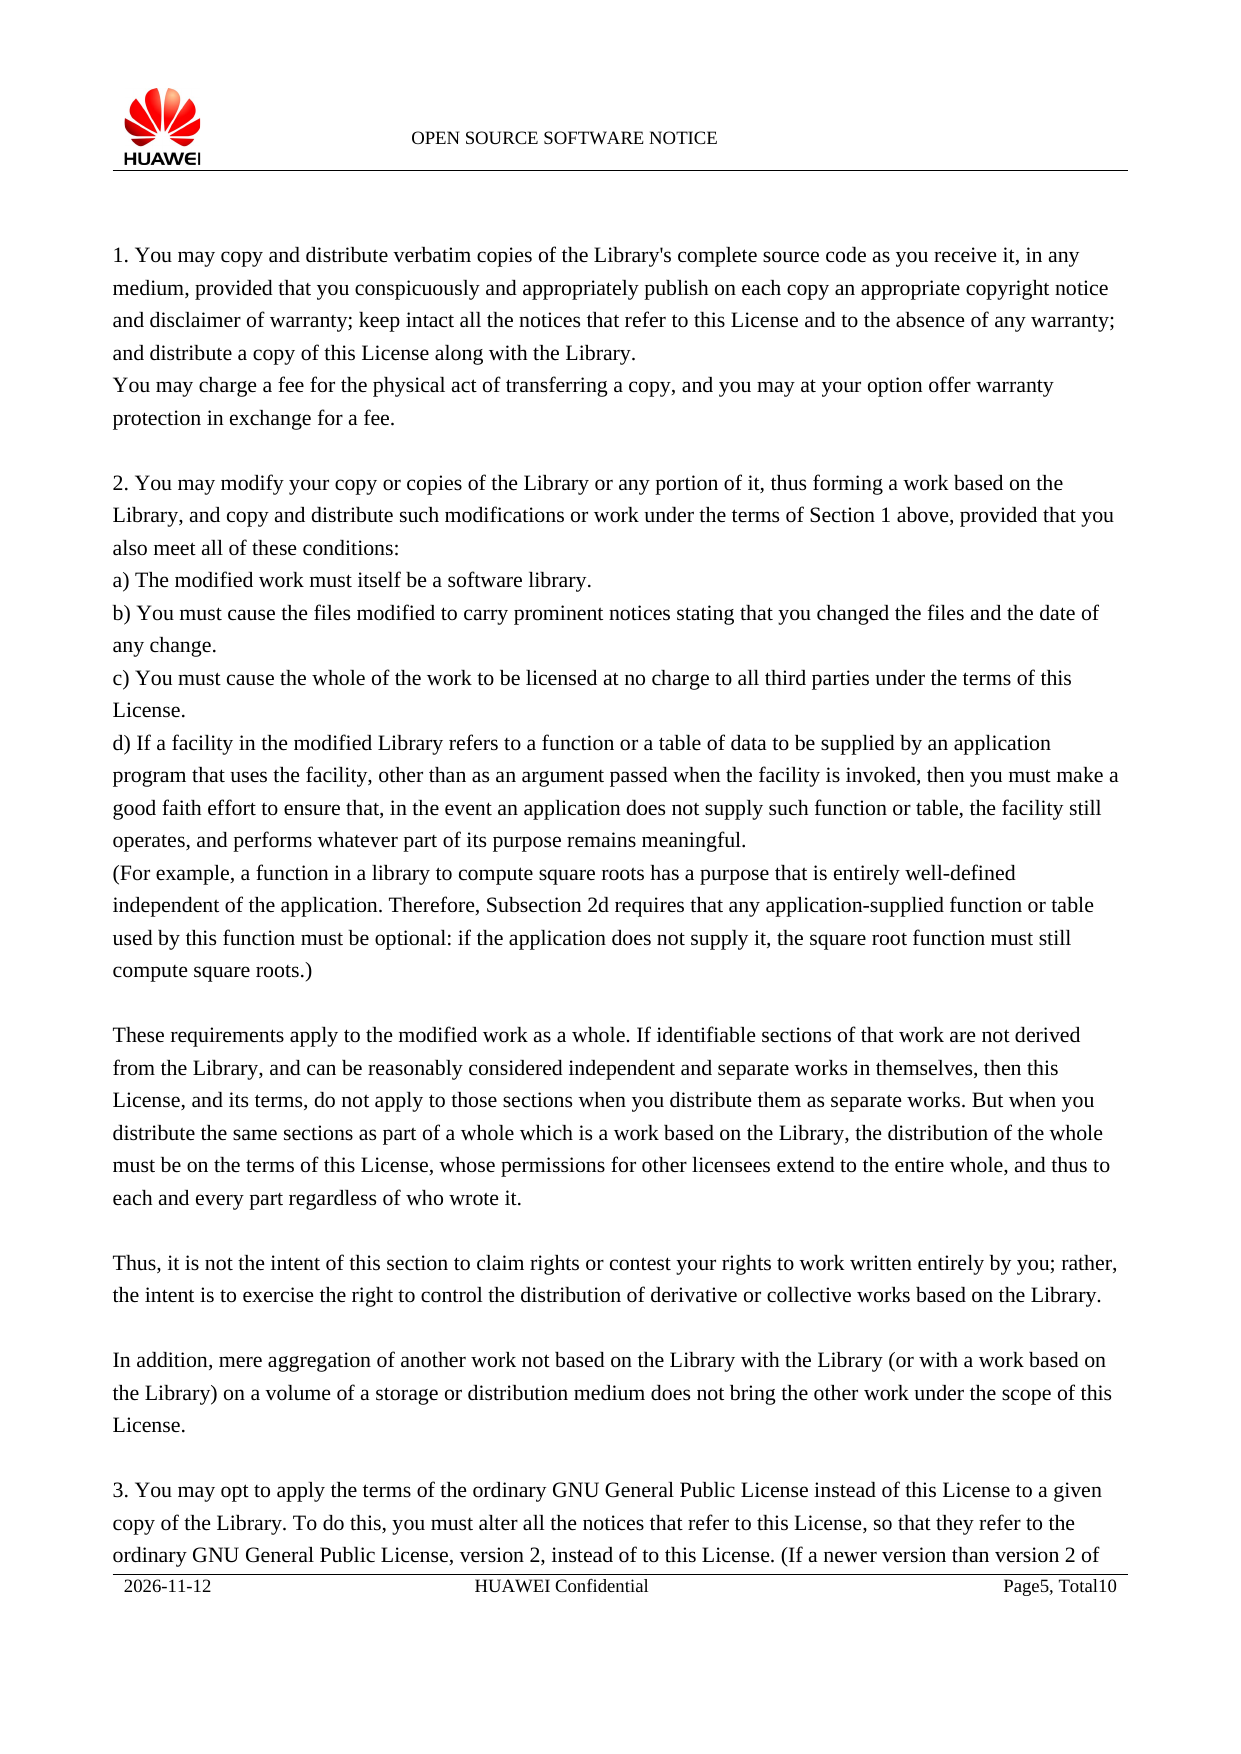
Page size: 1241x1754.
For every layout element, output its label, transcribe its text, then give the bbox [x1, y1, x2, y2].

picture [124, 88, 201, 165]
